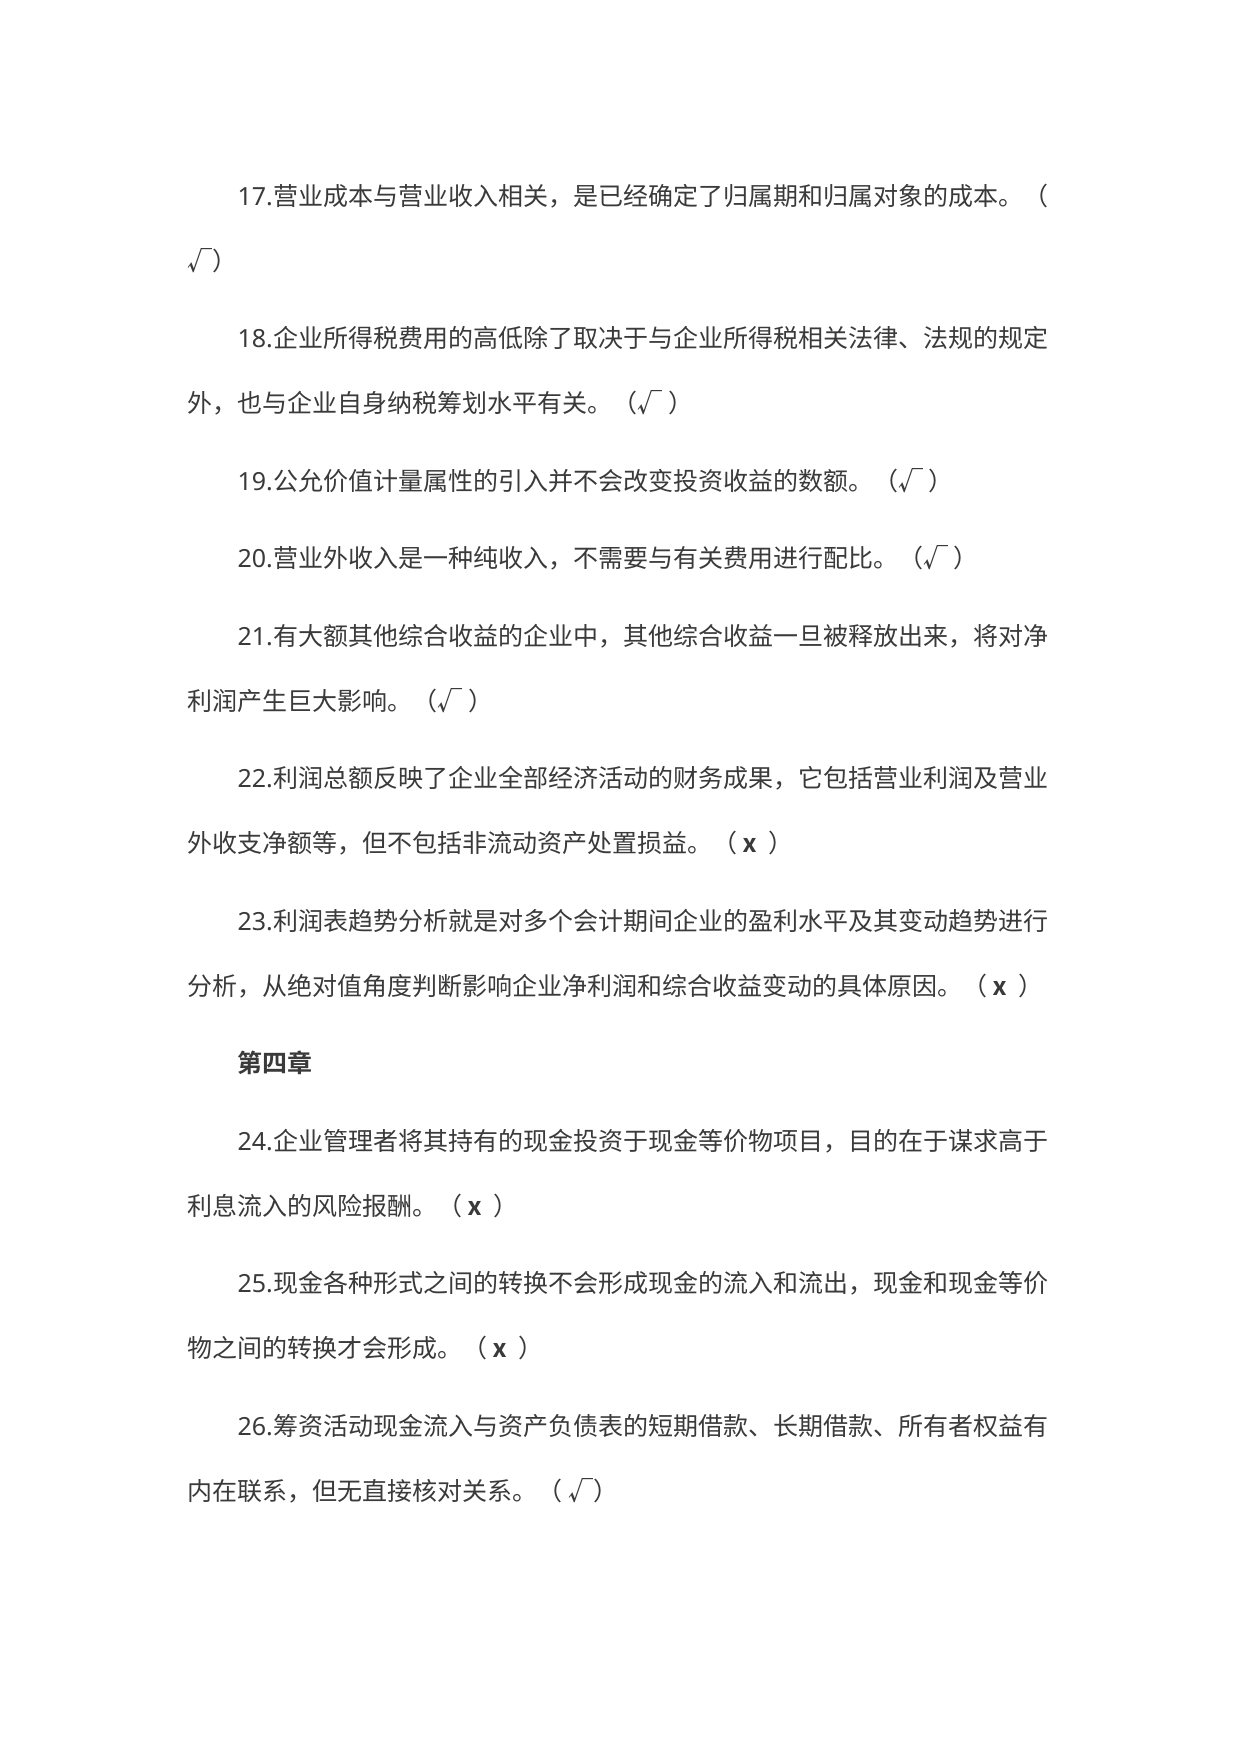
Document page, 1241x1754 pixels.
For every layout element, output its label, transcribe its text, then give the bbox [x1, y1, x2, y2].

text 22.利润总额反映了企业全部经济活动的财务成果，它包括营业利润及营业外收支净额等，但不包括非流动资产处置损益。（ⅹ ） [187, 744, 1053, 874]
text 17.营业成本与营业收入相关，是已经确定了归属期和归属对象的成本。（ √） [187, 162, 1053, 292]
text 23.利润表趋势分析就是对多个会计期间企业的盈利水平及其变动趋势进行分析，从绝对值角度判断影响企业净利润和综合收益变动的具体原因。（ⅹ ） [187, 887, 1053, 1017]
text 25.现金各种形式之间的转换不会形成现金的流入和流出，现金和现金等价物之间的转换才会形成。（ⅹ ） [187, 1249, 1053, 1379]
text 21.有大额其他综合收益的企业中，其他综合收益一旦被释放出来，将对净利润产生巨大影响。（√ ） [187, 602, 1053, 732]
text 19.公允价值计量属性的引入并不会改变投资收益的数额。（√ ） [187, 447, 1053, 512]
text 20.营业外收入是一种纯收入，不需要与有关费用进行配比。（√ ） [187, 524, 1053, 589]
text 26.筹资活动现金流入与资产负债表的短期借款、长期借款、所有者权益有内在联系，但无直接核对关系。（ √） [187, 1392, 1053, 1522]
text 第四章 [187, 1029, 1053, 1094]
text 24.企业管理者将其持有的现金投资于现金等价物项目，目的在于谋求高于利息流入的风险报酬。（ⅹ ） [187, 1107, 1053, 1237]
text 18.企业所得税费用的高低除了取决于与企业所得税相关法律、法规的规定外，也与企业自身纳税筹划水平有关。（√ ） [187, 304, 1053, 434]
